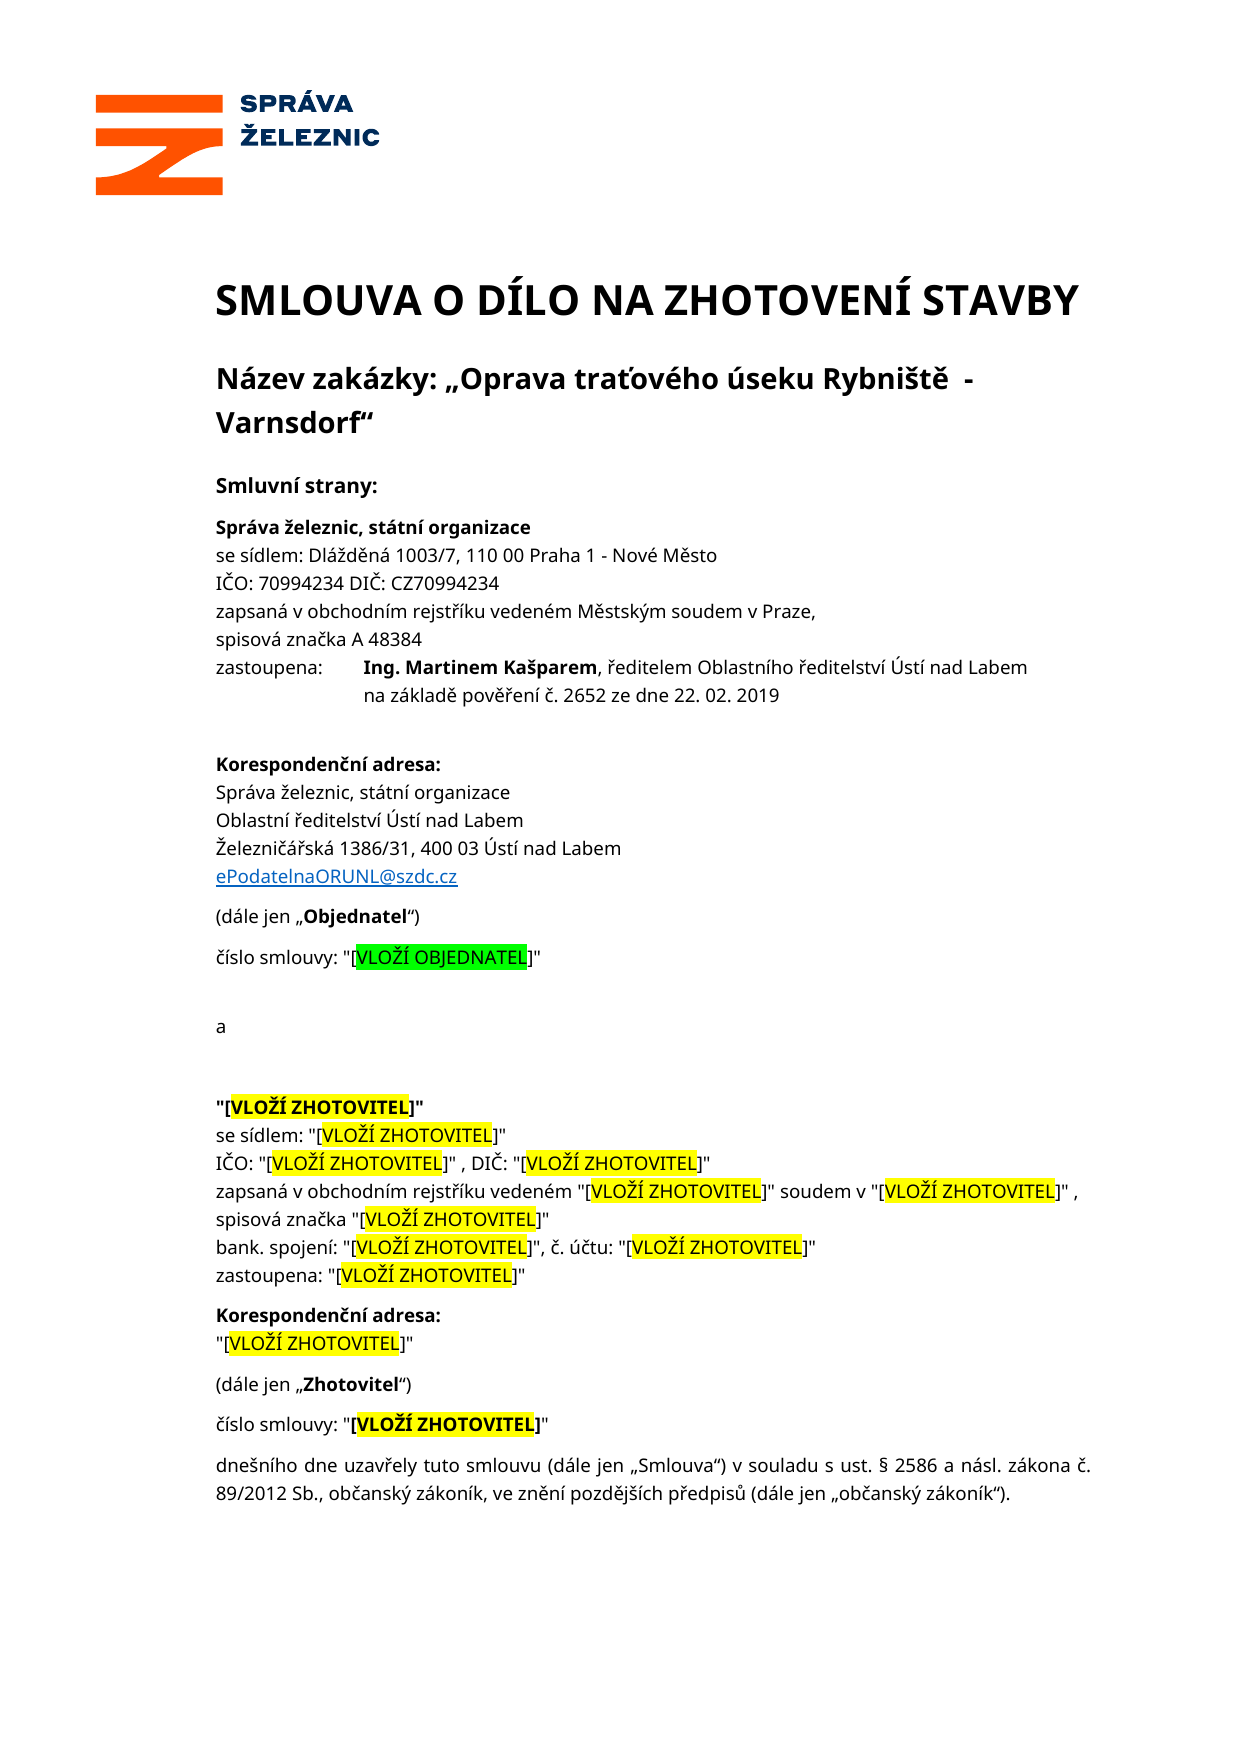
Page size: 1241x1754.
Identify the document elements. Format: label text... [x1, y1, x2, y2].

text Železničářská 1386/31, 400 03 Ústí nad Labem [216, 835, 1093, 861]
text "[VLOŽÍ ZHOTOVITEL]" [409, 1094, 1093, 1119]
text spisová značka A 48384 [216, 627, 1093, 652]
text ePodatelnaORUNL@szdc.cz [216, 863, 1093, 889]
text zastoupena: "[VLOŽÍ ZHOTOVITEL]" [216, 1262, 341, 1288]
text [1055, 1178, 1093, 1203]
text Oblastní ředitelství Ústí nad Labem [216, 807, 1093, 833]
text IČO: 70994234 DIČ: CZ70994234 [216, 571, 1093, 596]
text IČO: "[VLOŽÍ ZHOTOVITEL]" , DIČ: "[VLOŽÍ ZHOTOVITEL]" [697, 1150, 1093, 1176]
text dnešního dne uzavřely tuto smlouvu (dále jen „Smlouva“) v souladu s ust. § 2586 a násl. zákona č. 89/2012 Sb., občanský zákoník, ve znění pozdějších předpisů (dále jen „občanský zákoník“). [216, 1452, 1093, 1506]
text se sídlem: Dlážděná 1003/7, 110 00 Praha 1 - Nové Město [216, 543, 1093, 568]
text zapsaná v obchodním rejstříku vedeném "[VLOŽÍ ZHOTOVITEL]" soudem v "[VLOŽÍ ZHOTOVITEL]" , [216, 1178, 591, 1203]
text Název zakázky: „Oprava traťového úseku Rybniště - Varnsdorf“ [216, 358, 1093, 442]
text číslo smlouvy: "[VLOŽÍ OBJEDNATEL]" [527, 944, 1093, 970]
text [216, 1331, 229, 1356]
text spisová značka "[VLOŽÍ ZHOTOVITEL]" [216, 1206, 365, 1232]
text (dále jen „Zhotovitel“) [216, 1371, 1093, 1397]
text Korespondenční adresa: [216, 1303, 1093, 1328]
text zastoupena: "[VLOŽÍ ZHOTOVITEL]" [512, 1262, 1093, 1288]
text bank. spojení: "[VLOŽÍ ZHOTOVITEL]", č. účtu: "[VLOŽÍ ZHOTOVITEL]" [802, 1234, 1093, 1259]
text SMLOUVA O DÍLO NA ZHOTOVENÍ STAVBY [216, 271, 1093, 328]
text číslo smlouvy: "[VLOŽÍ ZHOTOVITEL]" [534, 1412, 1093, 1437]
text se sídlem: "[VLOŽÍ ZHOTOVITEL]" [492, 1122, 1093, 1147]
text číslo smlouvy: "[VLOŽÍ ZHOTOVITEL]" [216, 1412, 357, 1437]
text "[VLOŽÍ ZHOTOVITEL]" [399, 1331, 1093, 1356]
text zapsaná v obchodním rejstříku vedeném Městským soudem v Praze, [216, 599, 1093, 624]
text Správa železnic, státní organizace [216, 514, 1093, 540]
text na základě pověření č. 2652 ze dne 22. 02. 2019 [289, 683, 1093, 708]
text Správa železnic, státní organizace [216, 779, 1093, 805]
text se sídlem: "[VLOŽÍ ZHOTOVITEL]" [216, 1122, 322, 1147]
text spisová značka "[VLOŽÍ ZHOTOVITEL]" [536, 1206, 1093, 1232]
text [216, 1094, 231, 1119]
text zastoupena: Ing. Martinem Kašparem, ředitelem Oblastního ředitelství Ústí nad Labem [216, 655, 1093, 680]
text číslo smlouvy: "[VLOŽÍ OBJEDNATEL]" [216, 944, 356, 970]
text Korespondenční adresa: [216, 751, 1093, 777]
text a [216, 1013, 1093, 1038]
text Smluvní strany: [216, 471, 1093, 499]
text (dále jen „Objednatel“) [216, 904, 1093, 929]
